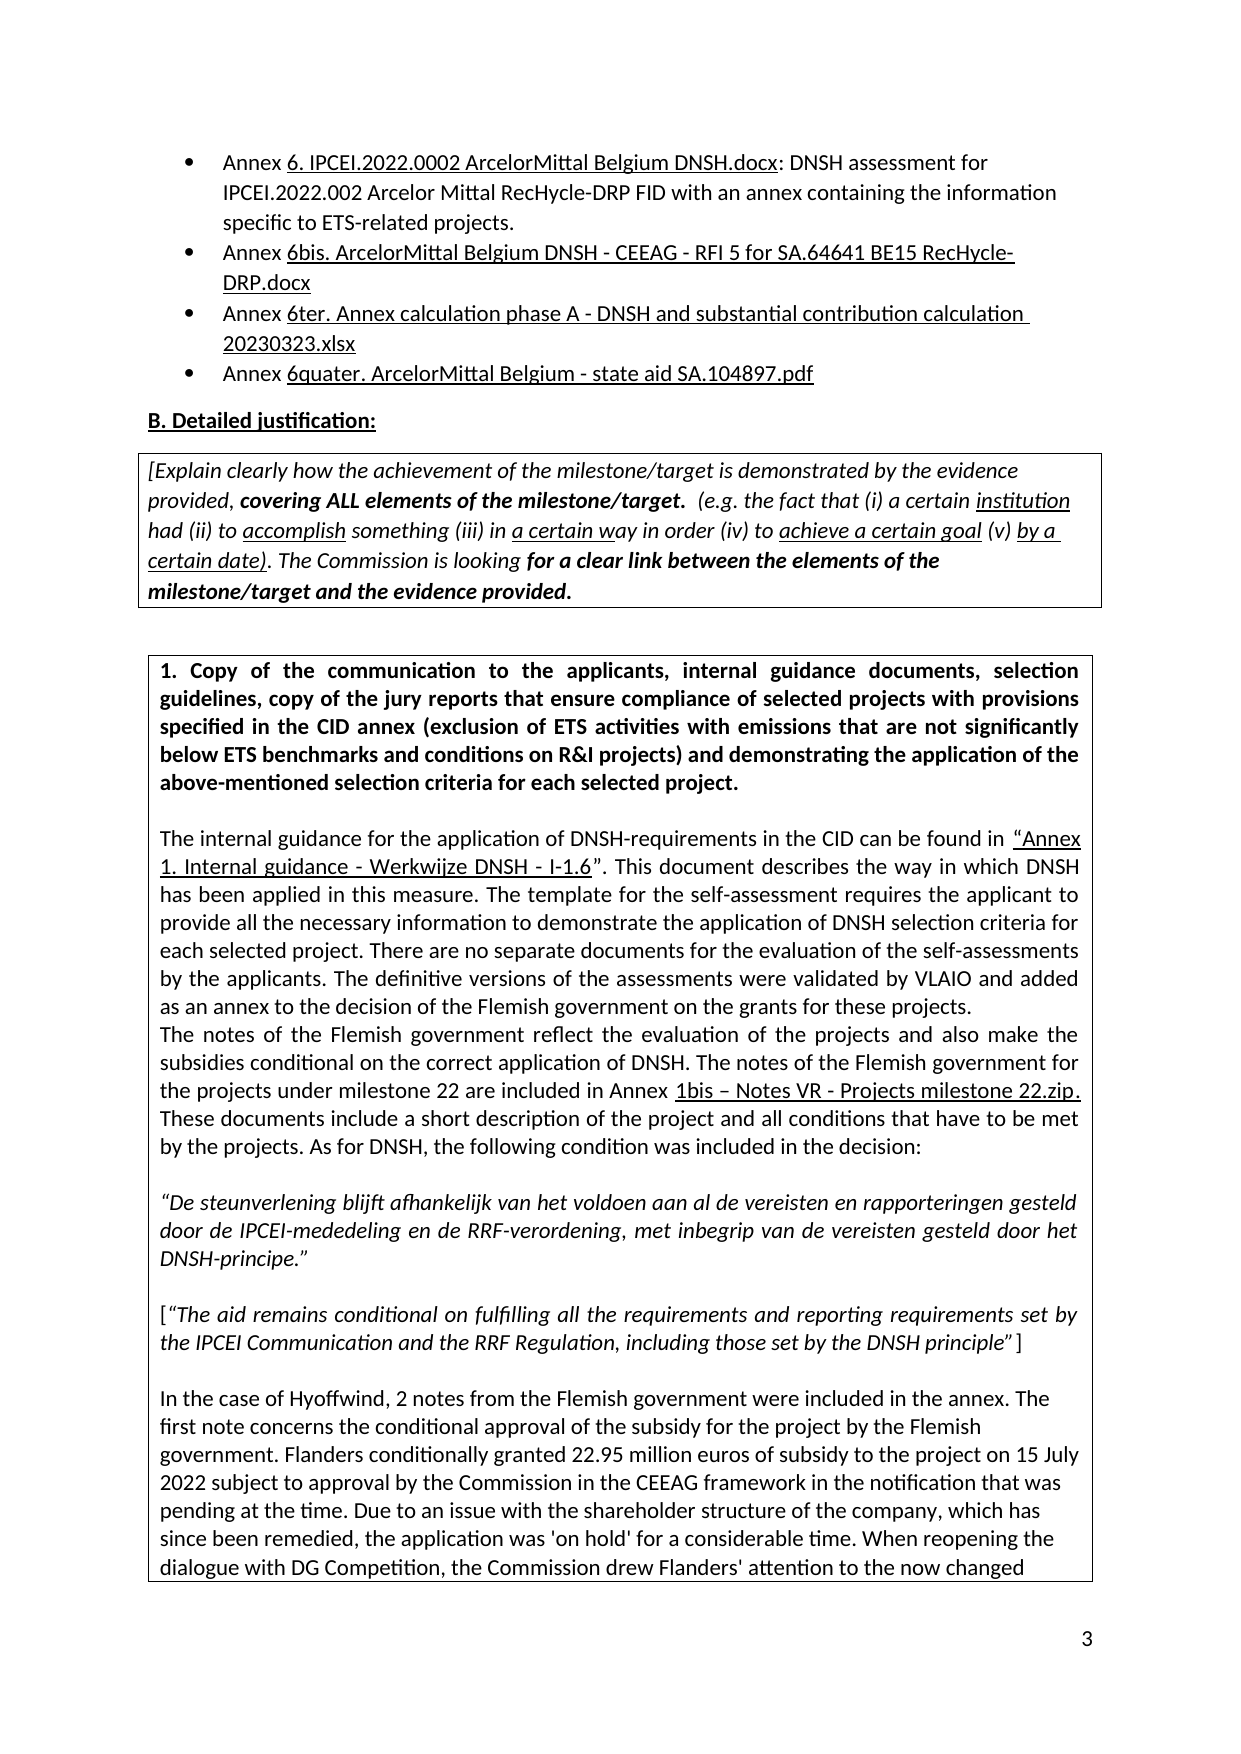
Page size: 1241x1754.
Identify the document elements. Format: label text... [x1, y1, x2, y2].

list Annex 6bis. ArcelorMittal Belgium DNSH - CEEAG - RFI 5 for SA.64641 BE15 RecHycle-DRP.docx [185, 238, 1092, 297]
list Annex 6ter. Annex calculation phase A - DNSH and substantial contribution calculation 20230323.xlsx [185, 299, 1092, 357]
list Annex 6quater. ArcelorMittal Belgium - state aid SA.104897.pdf [185, 359, 1092, 387]
text [Explain clearly how the achievement of the milestone/target is demonstrated by the evidence provided, covering ALL elements of the milestone/target. (e.g. the fact that (i) a certain institution had (ii) to accomplish something (iii) in a certain way in order (iv) to achieve a certain goal (v) by a certain date). The Commission is looking for a clear link between the elements of the milestone/target and the evidence provided. [139, 454, 1101, 607]
text B. Detailed justification: [148, 406, 1092, 434]
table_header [149, 656, 1092, 1581]
list Annex 6. IPCEI.2022.0002 ArcelorMittal Belgium DNSH.docx: DNSH assessment for IPCEI.2022.002 Arcelor Mittal RecHycle-DRP FID with an annex containing the information specific to ETS-related projects. [185, 148, 1092, 236]
